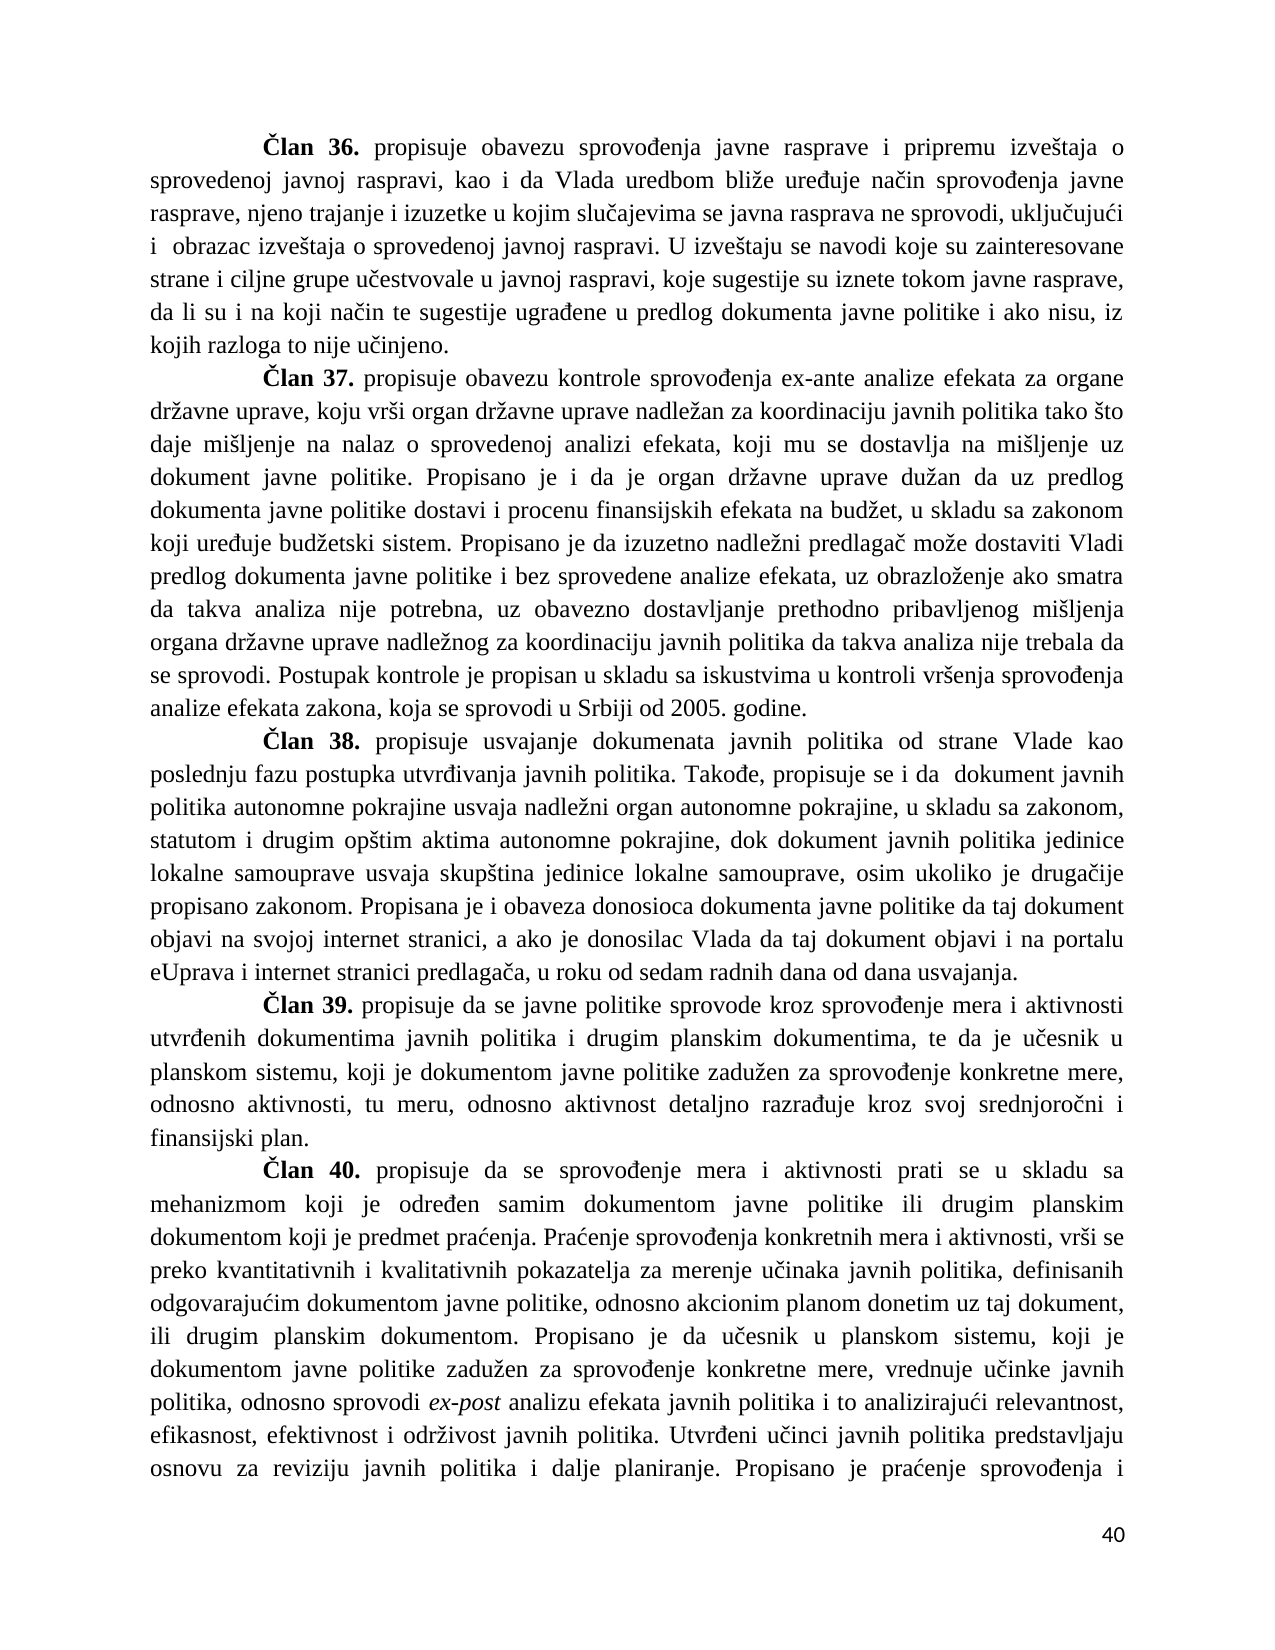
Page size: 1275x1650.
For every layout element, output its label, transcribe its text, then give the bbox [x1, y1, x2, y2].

text Član 38. propisuje usvajanje dokumenata javnih politika od strane Vlade kao poslednju fazu postupka utvrđivanja javnih politika. Takođe, propisuje se i da dokument javnih politika autonomne pokrajine usvaja nadležni organ autonomne pokrajine, u skladu sa zakonom, statutom i drugim opštim aktima autonomne pokrajine, dok dokument javnih politika jedinice lokalne samouprave usvaja skupština jedinice lokalne samouprave, osim ukoliko je drugačije propisano zakonom. Propisana je i obaveza donosioca dokumenta javne politike da taj dokument objavi na svojoj internet stranici, a ako je donosilac Vlada da taj dokument objavi i na portalu eUprava i internet stranici predlagača, u roku od sedam radnih dana od dana usvajanja. [150, 726, 1125, 986]
text Član 37. propisuje obavezu kontrole sprovođenja ex-ante analize efekata za organe državne uprave, koju vrši organ državne uprave nadležan za koordinaciju javnih politika tako što daje mišljenje na nalaz o sprovedenoj analizi efekata, koji mu se dostavlja na mišljenje uz dokument javne politike. Propisano je i da je organ državne uprave dužan da uz predlog dokumenta javne politike dostavi i procenu finansijskih efekata na budžet, u skladu sa zakonom koji uređuje budžetski sistem. Propisano je da izuzetno nadležni predlagač može dostaviti Vladi predlog dokumenta javne politike i bez sprovedene analize efekata, uz obrazloženje ako smatra da takva analiza nije potrebna, uz obavezno dostavljanje prethodno pribavljenog mišljenja organa državne uprave nadležnog za koordinaciju javnih politika da takva analiza nije trebala da se sprovodi. Postupak kontrole je propisan u skladu sa iskustvima u kontroli vršenja sprovođenja analize efekata zakona, koja se sprovodi u Srbiji od 2005. godine. [150, 363, 1125, 722]
text Član 39. propisuje da se javne politike sprovode kroz sprovođenje mera i aktivnosti utvrđenih dokumentima javnih politika i drugim planskim dokumentima, te da je učesnik u planskom sistemu, koji je dokumentom javne politike zadužen za sprovođenje konkretne mere, odnosno aktivnosti, tu meru, odnosno aktivnost detaljno razrađuje kroz svoj srednjoročni i finansijski plan. [150, 991, 1125, 1151]
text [150, 1156, 1125, 1482]
text Član 36. propisuje obavezu sprovođenja javne rasprave i pripremu izveštaja o sprovedenoj javnoj raspravi, kao i da Vlada uredbom bliže uređuje način sprovođenja javne rasprave, njeno trajanje i izuzetke u kojim slučajevima se javna rasprava ne sprovodi, uključujući i obrazac izveštaja o sprovedenoj javnoj raspravi. U izveštaju se navodi koje su zainteresovane strane i ciljne grupe učestvovale u javnoj raspravi, koje sugestije su iznete tokom javne rasprave, da li su i na koji način te sugestije ugrađene u predlog dokumenta javne politike i ako nisu, iz kojih razloga to nije učinjeno. [150, 132, 1125, 359]
